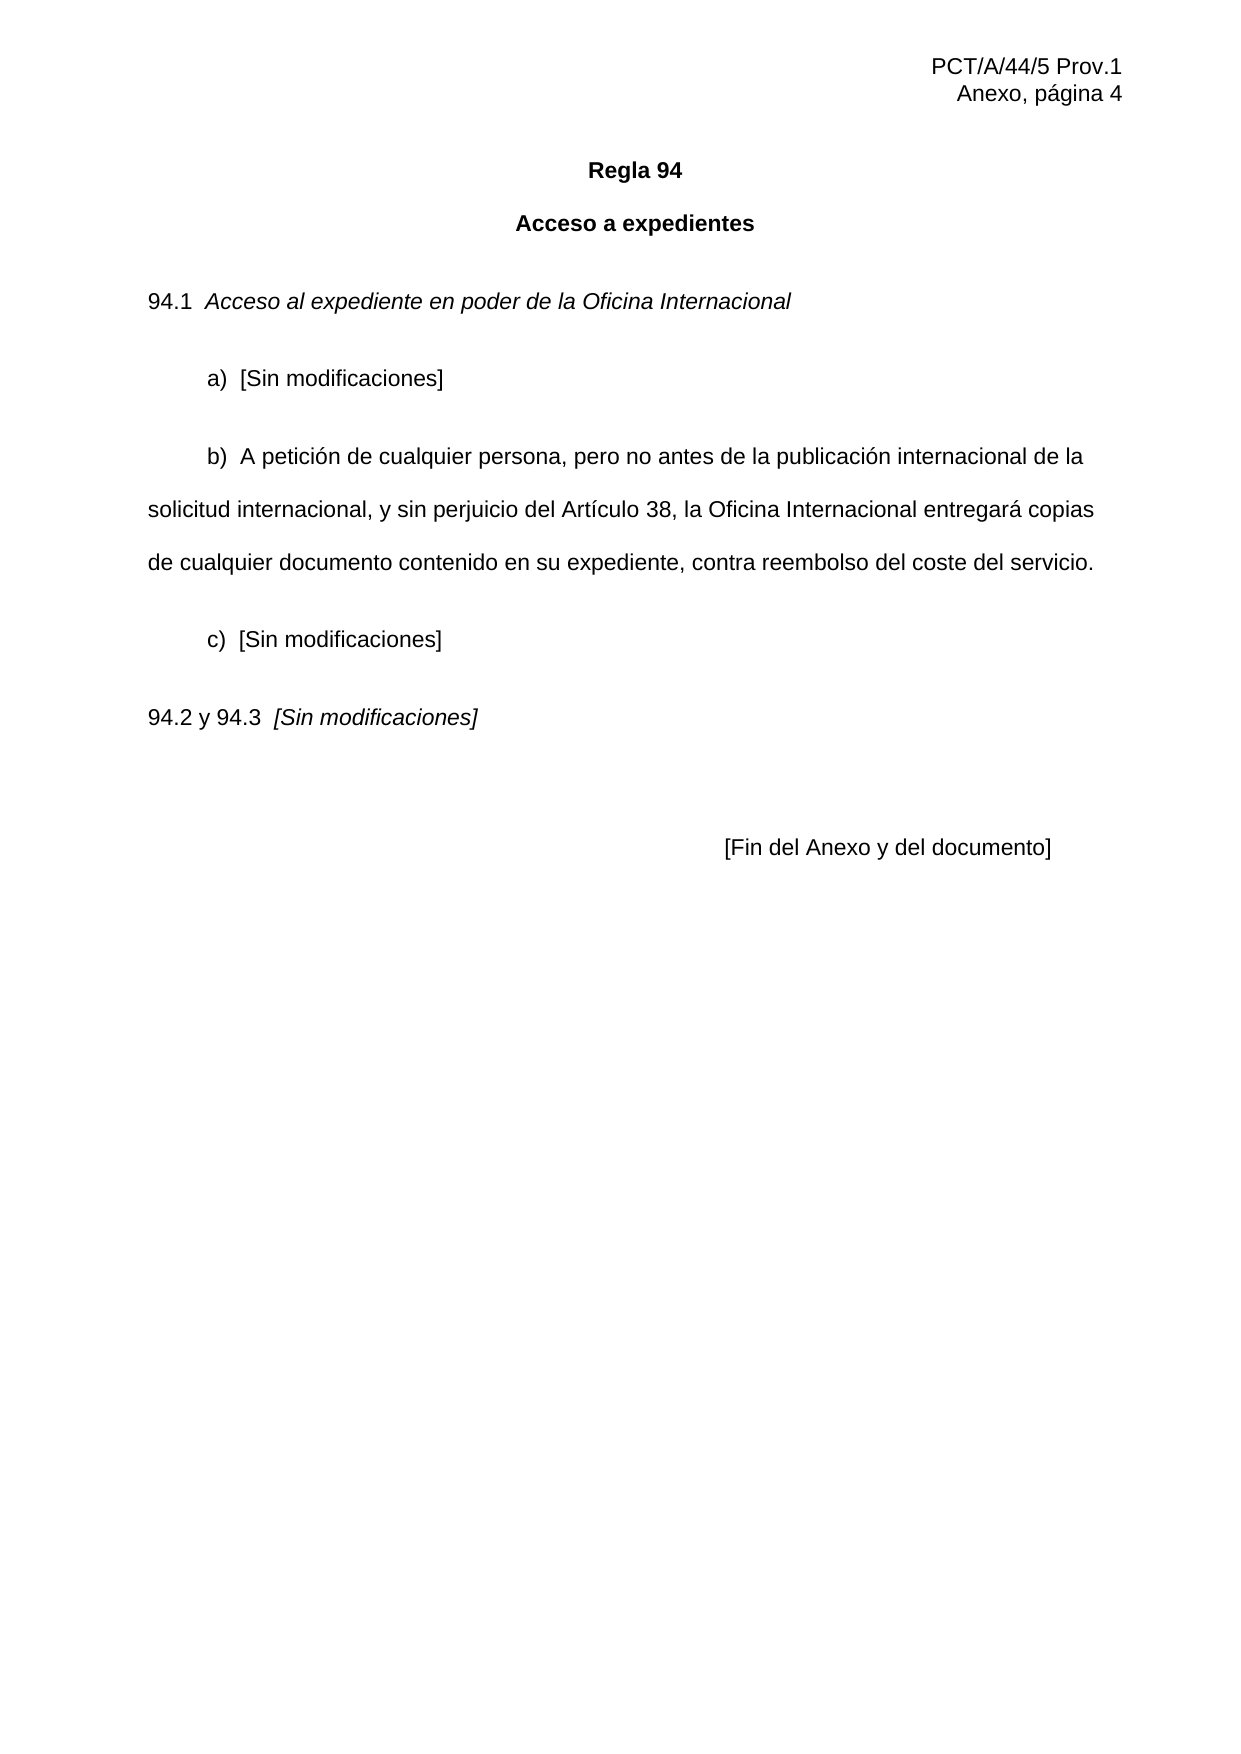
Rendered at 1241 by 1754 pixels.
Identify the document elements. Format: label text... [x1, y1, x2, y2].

text c) [Sin modificaciones] [148, 626, 1122, 652]
subtitle Regla 94 Acceso a expedientes [148, 157, 1122, 236]
subtitle 94.2 y 94.3 [Sin modificaciones] [148, 704, 1122, 730]
subtitle 94.1 Acceso al expediente en poder de la Oficina Internacional [148, 288, 1122, 314]
text b) A petición de cualquier persona, pero no antes de la publicación internacional de la solicitud internacional, y sin perjuicio del Artículo 38, la Oficina Internacional entregará copias de cualquier documento contenido en su expediente, contra reembolso del coste del servicio. [148, 443, 1122, 575]
text [Fin del Anexo y del documento] [724, 834, 1122, 861]
text a) [Sin modificaciones] [148, 365, 1122, 392]
